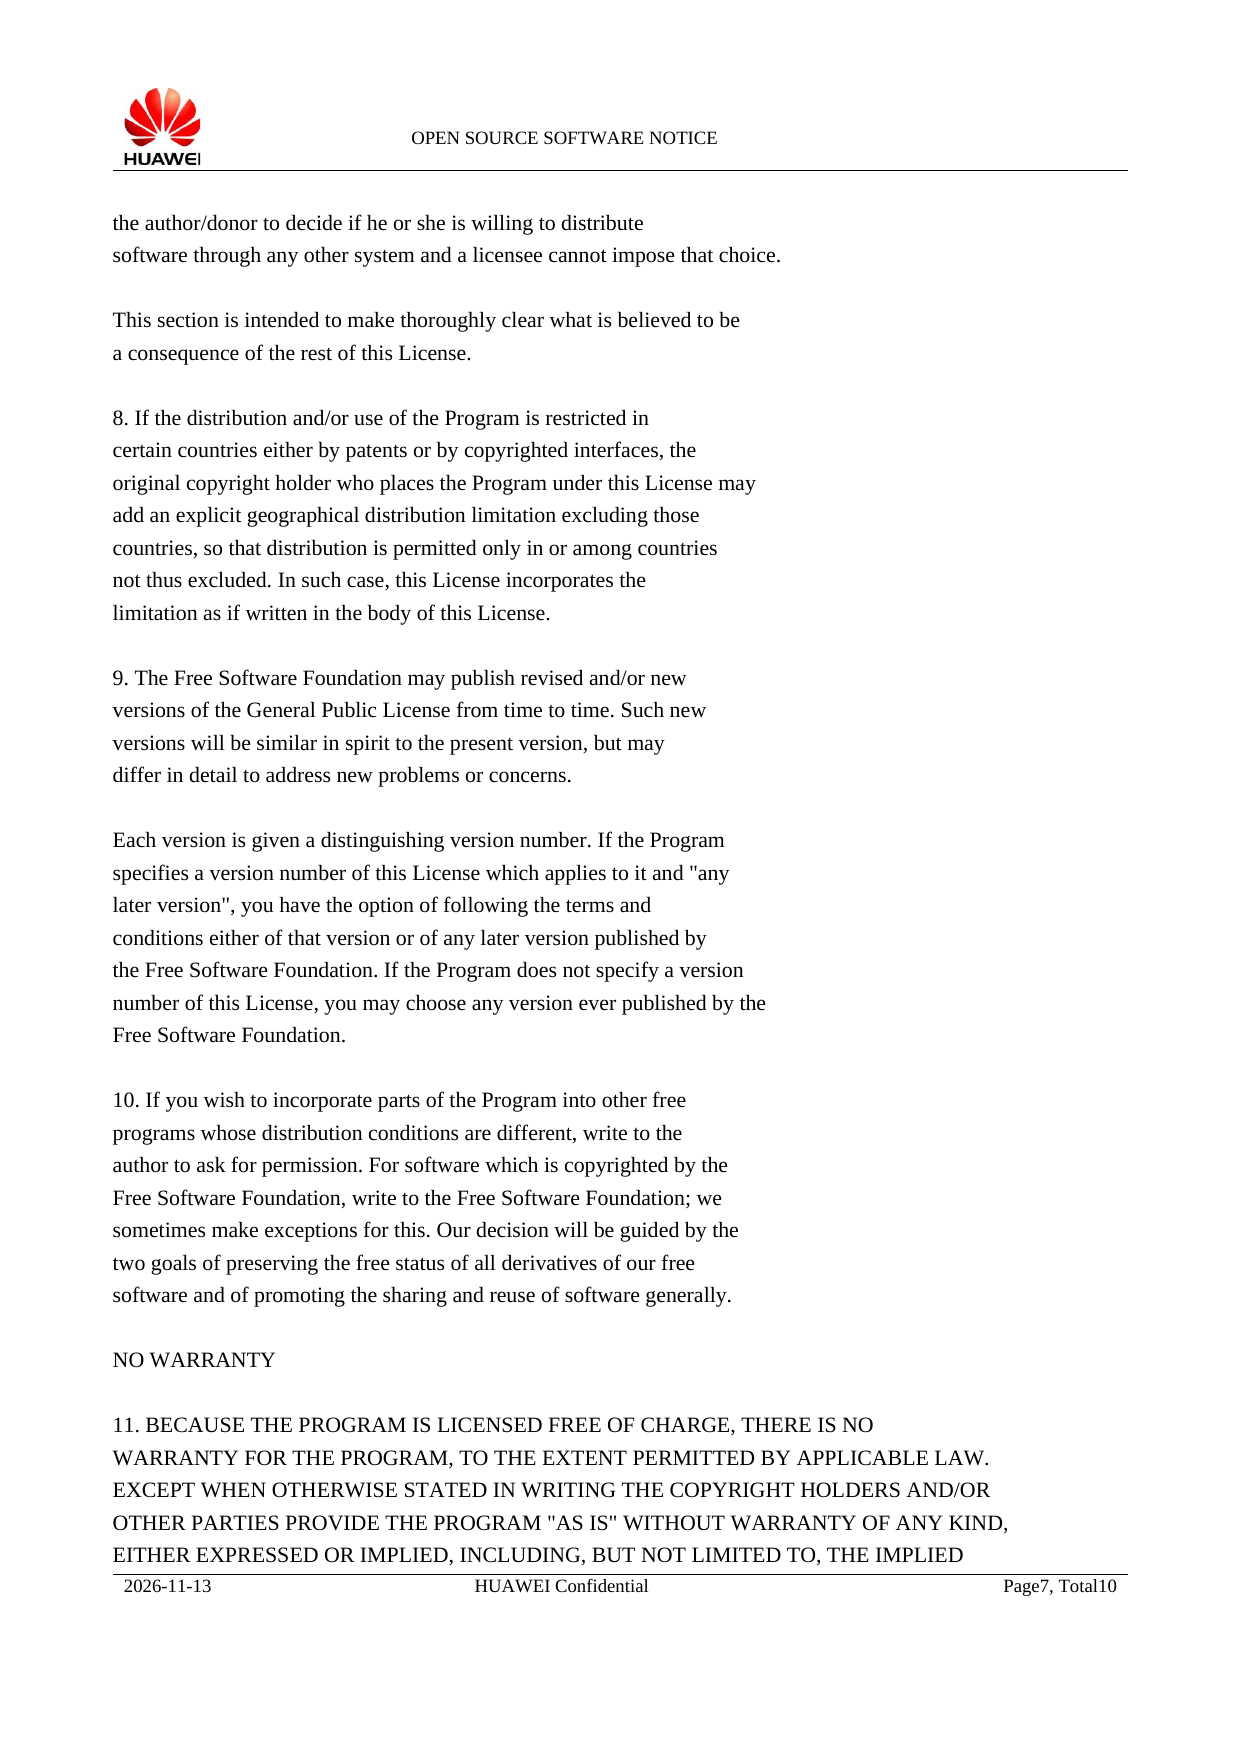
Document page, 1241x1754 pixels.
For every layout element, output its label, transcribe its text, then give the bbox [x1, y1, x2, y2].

picture [124, 88, 201, 165]
